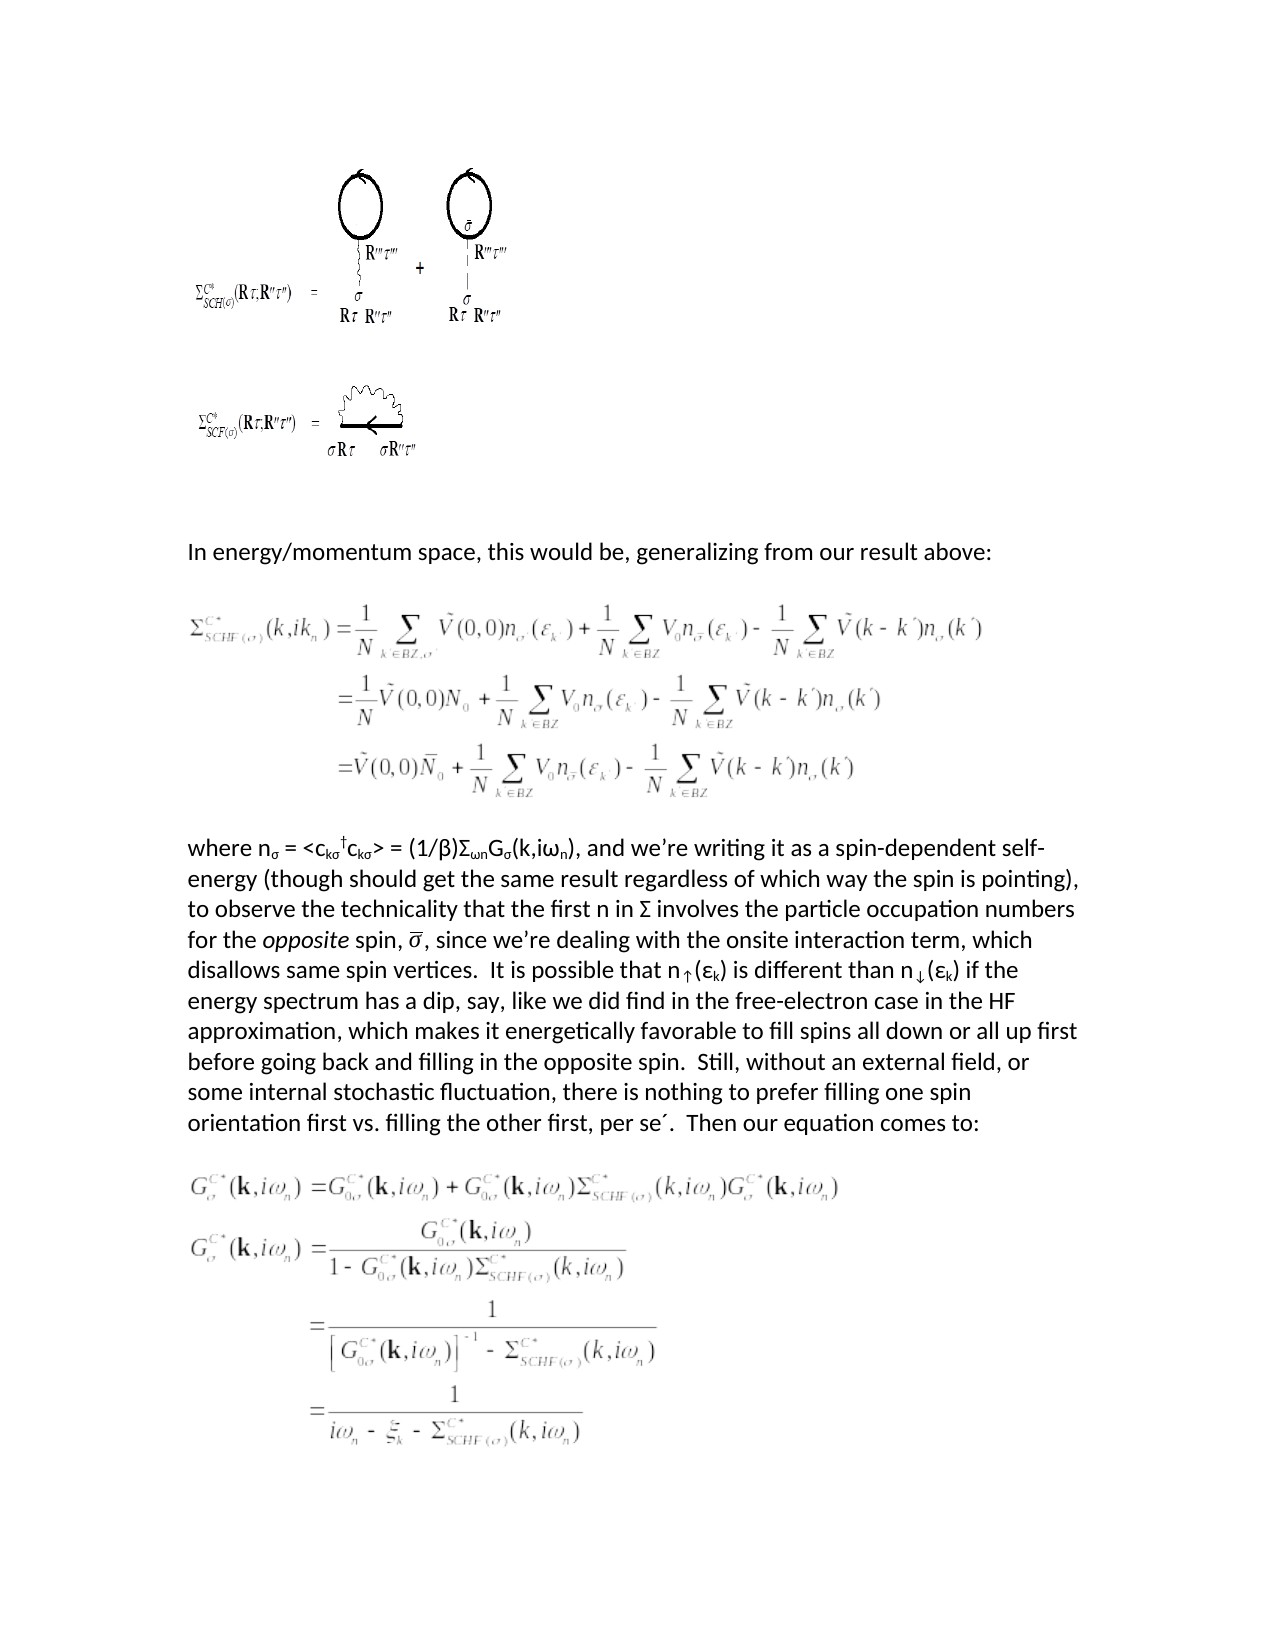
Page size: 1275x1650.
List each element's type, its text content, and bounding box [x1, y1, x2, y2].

picture [187, 150, 782, 506]
text where nσ = <ckσ†ckσ> = (1/β)ΣωnGσ(k,iωn), and we’re writing it as a spin-dependent self-energy (though should get the same result regardless of which way the spin is pointing), to observe the technicality that the first n in Σ involves the particle occupation numbers for the opposite spin, , since we’re dealing with the onsite interaction term, which disallows same spin vertices. It is possible that n↑(εk) is different than n↓(εk) if the energy spectrum has a dip, say, like we did find in the free-electron case in the HF approximation, which makes it energetically favorable to fill spins all down or all up first before going back and filling in the opposite spin. Still, without an external field, or some internal stochastic fluctuation, there is nothing to prefer filling one spin orientation first vs. filling the other first, per se´. Then our equation comes to: [187, 832, 1087, 1138]
text In energy/momentum space, this would be, generalizing from our result above: [187, 536, 1087, 567]
